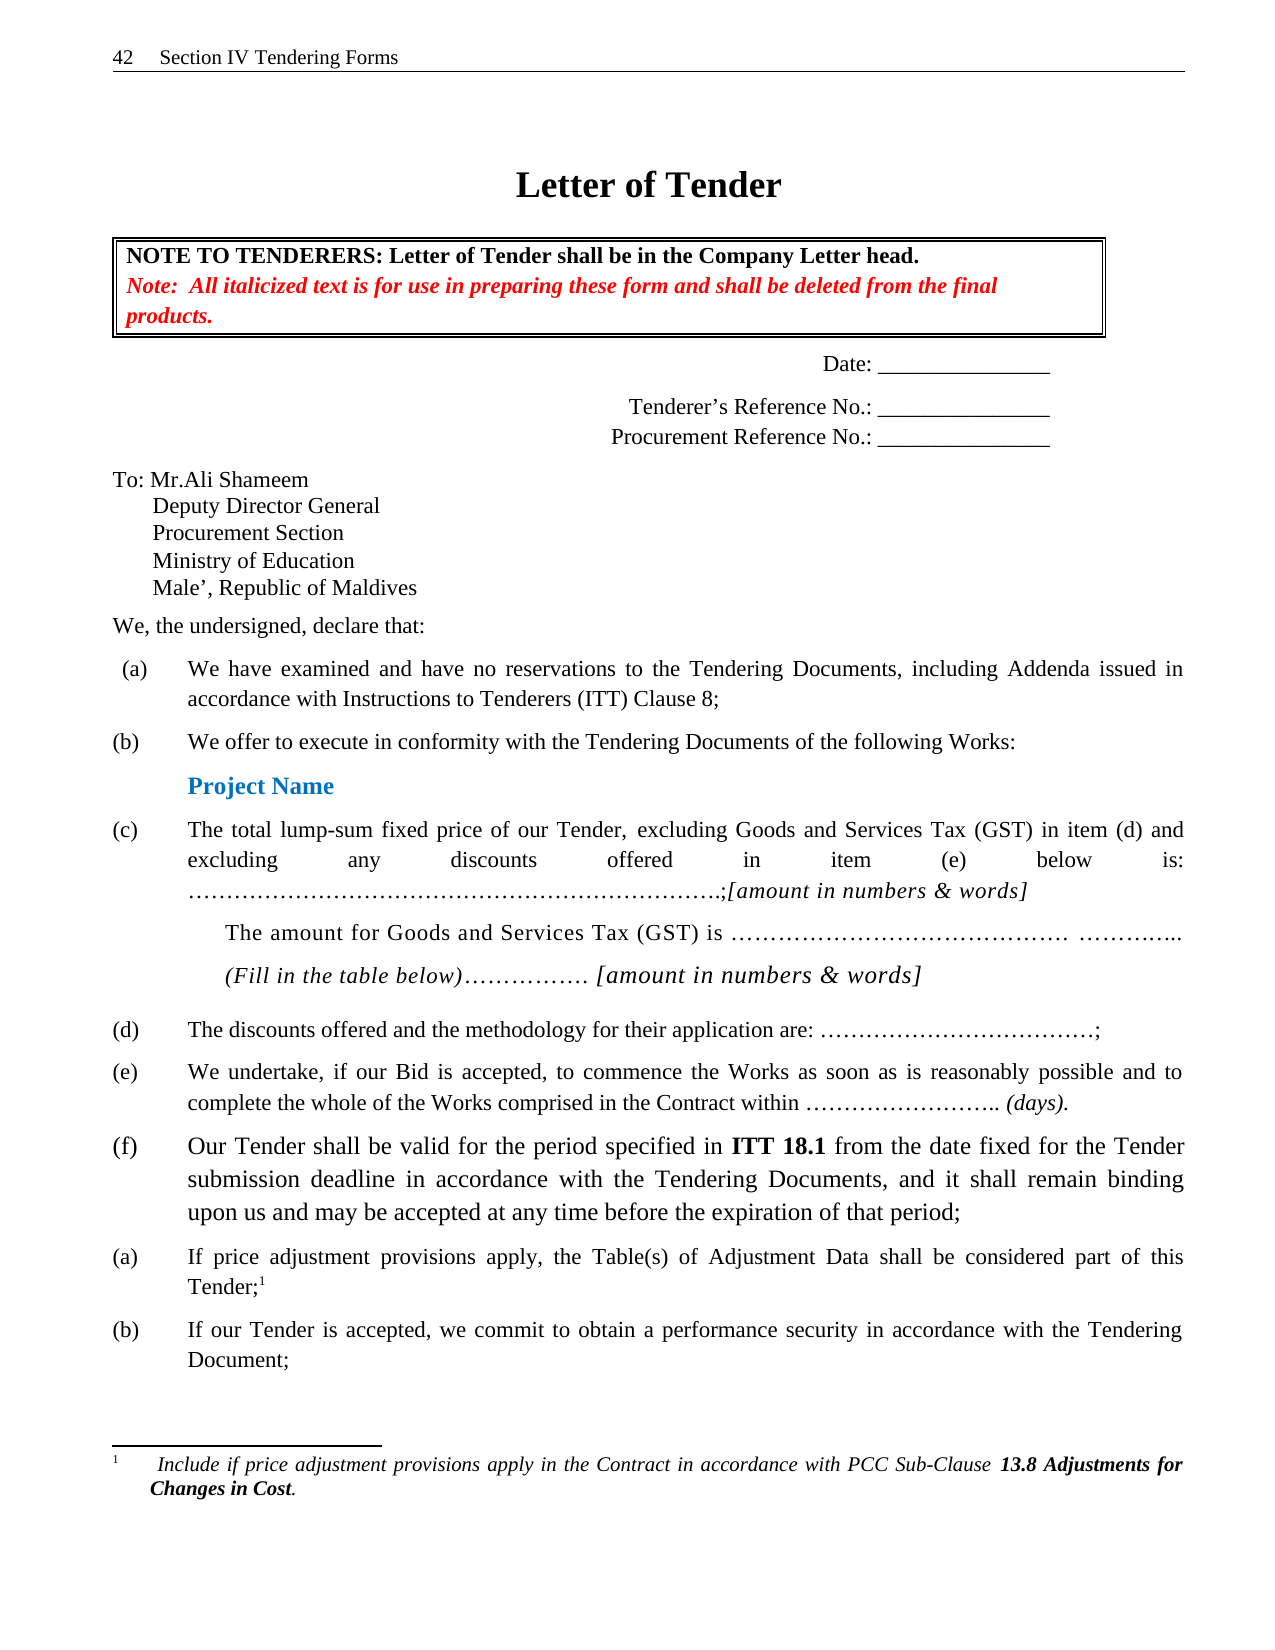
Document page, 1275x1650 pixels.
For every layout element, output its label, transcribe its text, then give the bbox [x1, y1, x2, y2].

text We, the undersigned, declare that: [112, 612, 1185, 639]
list If price adjustment provisions apply, the Table(s) of Adjustment Data shall be considered part of this Tender; [112, 1243, 1185, 1299]
text Deputy Director General [112, 492, 1185, 519]
text Letter of Tender [112, 162, 1185, 206]
text Male’, Republic of Maldives [112, 573, 1185, 600]
list Our Tender shall be valid for the period specified in ITT 18.1 from the date fixed for the Tender submission deadline in accordance with the Tendering Documents, and it shall remain binding upon us and may be accepted at any time before the expiration of that period; [112, 1131, 1185, 1226]
list We offer to execute in conformity with the Tendering Documents of the following Works: [112, 728, 1185, 754]
list The discounts offered and the methodology for their application are: ………………………………; [112, 1016, 1185, 1042]
text To: Mr.Ali Shameem [112, 466, 1185, 492]
text Procurement Section [112, 519, 1185, 545]
text Project Name [187, 771, 1185, 799]
list If our Tender is accepted, we commit to obtain a performance security in accordance with the Tendering Document; [112, 1316, 1185, 1372]
text Ministry of Education [112, 547, 1185, 573]
text Date: _______________ [112, 350, 1185, 376]
list We undertake, if our Bid is accepted, to commence the Works as soon as is reasonably possible and to complete the whole of the Works comprised in the Contract within …………………….. (days). [112, 1058, 1185, 1115]
list The amount for Goods and Services Tax (GST) is ……………………………………. ………….. (Fill in the table below)……………. [amount in numbers & words] [225, 919, 1185, 989]
text Tenderer’s Reference No.: _______________ Procurement Reference No.: _______________ [112, 393, 1185, 450]
list We have examined and have no reservations to the Tendering Documents, including Addenda issued in accordance with Instructions to Tenderers (ITT) Clause 8; [122, 655, 1185, 712]
table_header NOTE TO TENDERERS: Letter of Tender shall be in the Company Letter head. Note: All italicized text is for use in preparing these form and shall be deleted from the final products. [117, 242, 1102, 333]
list The total lump-sum fixed price of our Tender, excluding Goods and Services Tax (GST) in item (d) and excluding any discounts offered in item (e) below is: …………………………………………………………….;[amount in numbers & words] [112, 816, 1185, 903]
